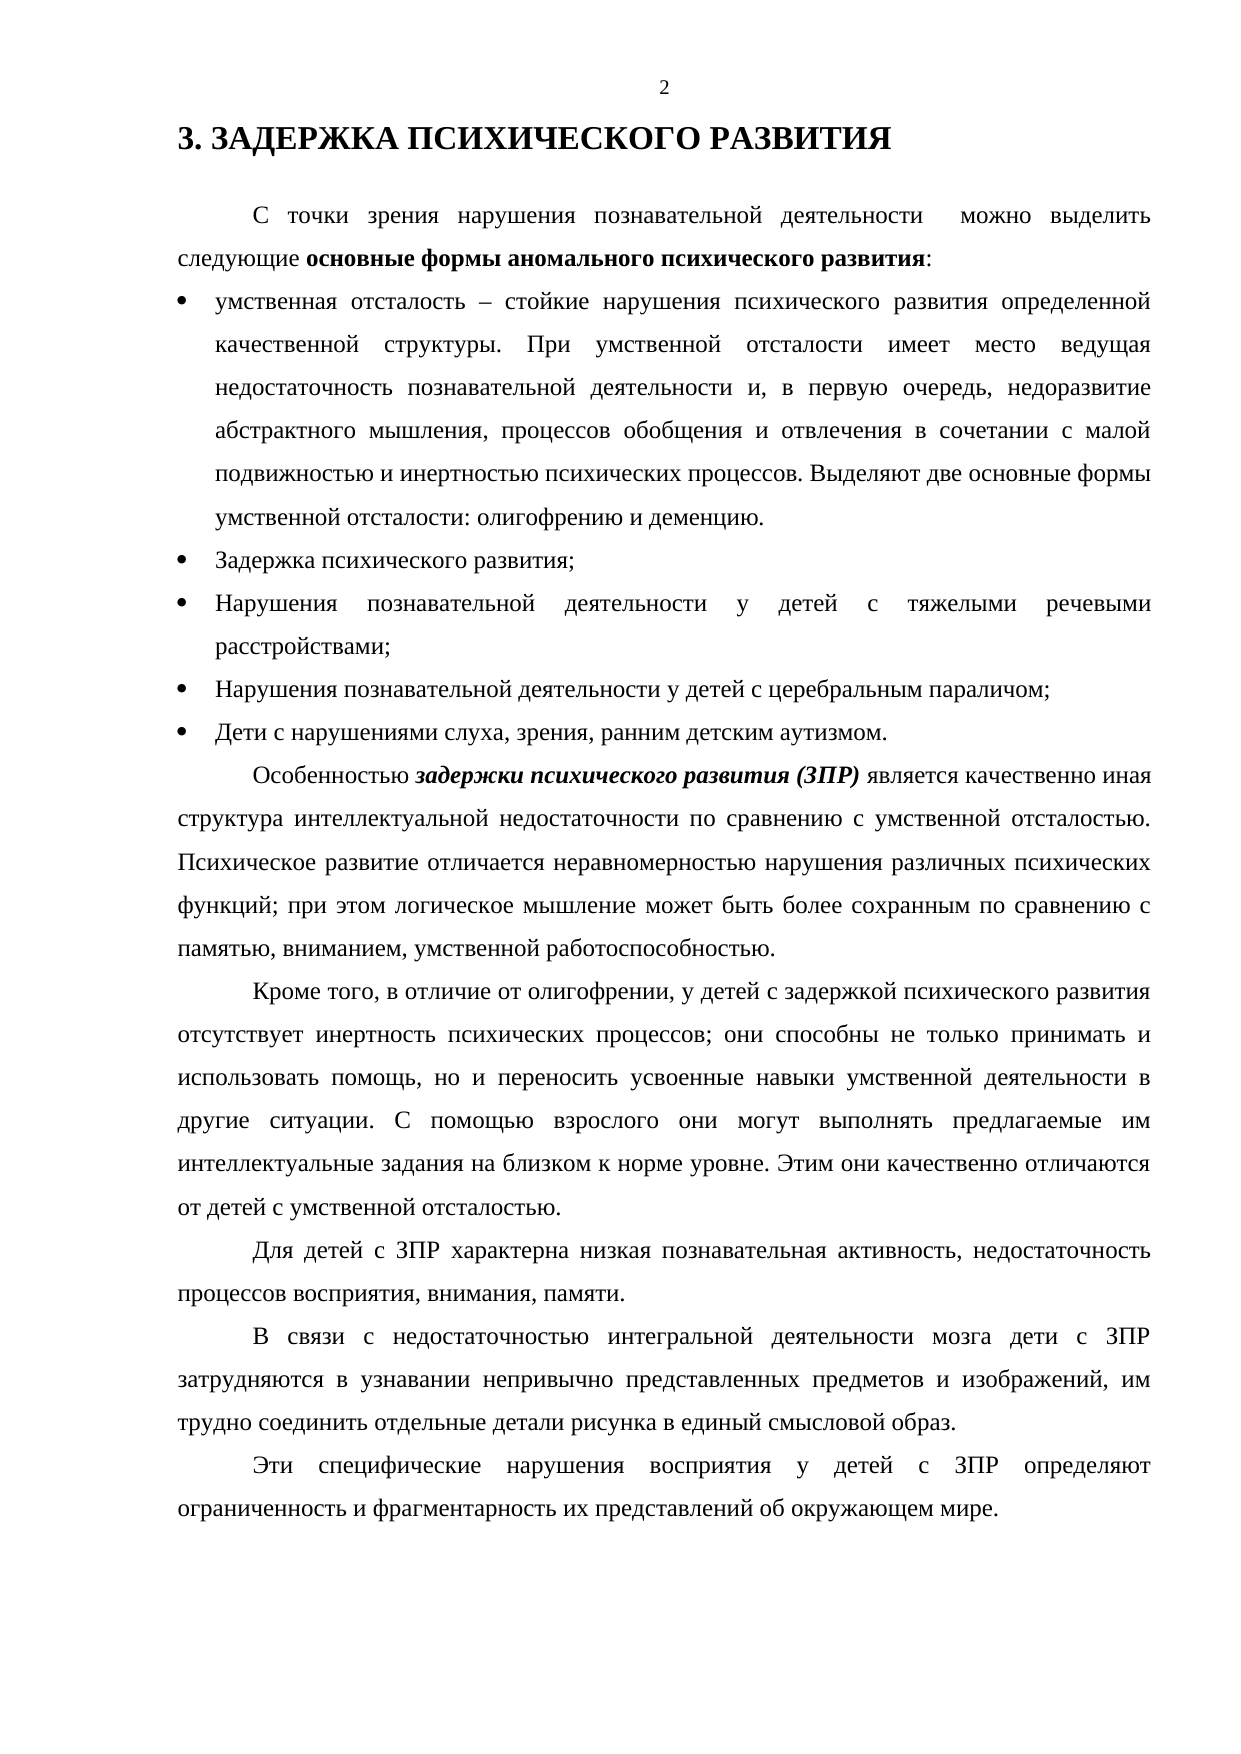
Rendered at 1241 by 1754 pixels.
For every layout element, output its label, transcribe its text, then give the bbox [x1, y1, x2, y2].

text Особенностью задержки психического развития (ЗПР) является качественно иная структура интеллектуальной недостаточности по сравнению с умственной отсталостью. Психическое развитие отличается неравномерностью нарушения различных психических функций; при этом логическое мышление может быть более сохранным по сравнению с памятью, вниманием, умственной работоспособностью. [177, 760, 1152, 962]
list Задержка психического развития; [177, 545, 1152, 573]
text Кроме того, в отличие от олигофрении, у детей с задержкой психического развития отсутствует инертность психических процессов; они способны не только принимать и использовать помощь, но и переносить усвоенные навыки умственной деятельности в другие ситуации. С помощью взрослого они могут выполнять предлагаемые им интеллектуальные задания на близком к норме уровне. Этим они качественно отличаются от детей с умственной отсталостью. [177, 976, 1152, 1220]
text С точки зрения нарушения познавательной деятельности можно выделить следующие основные формы аномального психического развития: [177, 200, 1152, 272]
text В связи с недостаточностью интегральной деятельности мозга дети с ЗПР затрудняются в узнавании непривычно представленных предметов и изображений, им трудно соединить отдельные детали рисунка в единый смысловой образ. [177, 1321, 1152, 1436]
list Дети с нарушениями слуха, зрения, ранним детским аутизмом. [177, 717, 1152, 746]
text Эти специфические нарушения восприятия у детей с ЗПР определяют ограниченность и фрагментарность их представлений об окружающем мире. [177, 1450, 1152, 1522]
subtitle 3. ЗАДЕРЖКА ПСИХИЧЕСКОГО РАЗВИТИЯ [177, 118, 1152, 156]
list Нарушения познавательной деятельности у детей с тяжелыми речевыми расстройствами; [177, 588, 1152, 660]
text Для детей с ЗПР характерна низкая познавательная активность, недостаточность процессов восприятия, внимания, памяти. [177, 1235, 1152, 1307]
list Нарушения познавательной деятельности у детей с церебральным параличом; [177, 674, 1152, 703]
list умственная отсталость – стойкие нарушения психического развития определенной качественной структуры. При умственной отсталости имеет место ведущая недостаточность познавательной деятельности и, в первую очередь, недоразвитие абстрактного мышления, процессов обобщения и отвлечения в сочетании с малой подвижностью и инертностью психических процессов. Выделяют две основные формы умственной отсталости: олигофрению и деменцию. [177, 286, 1152, 530]
